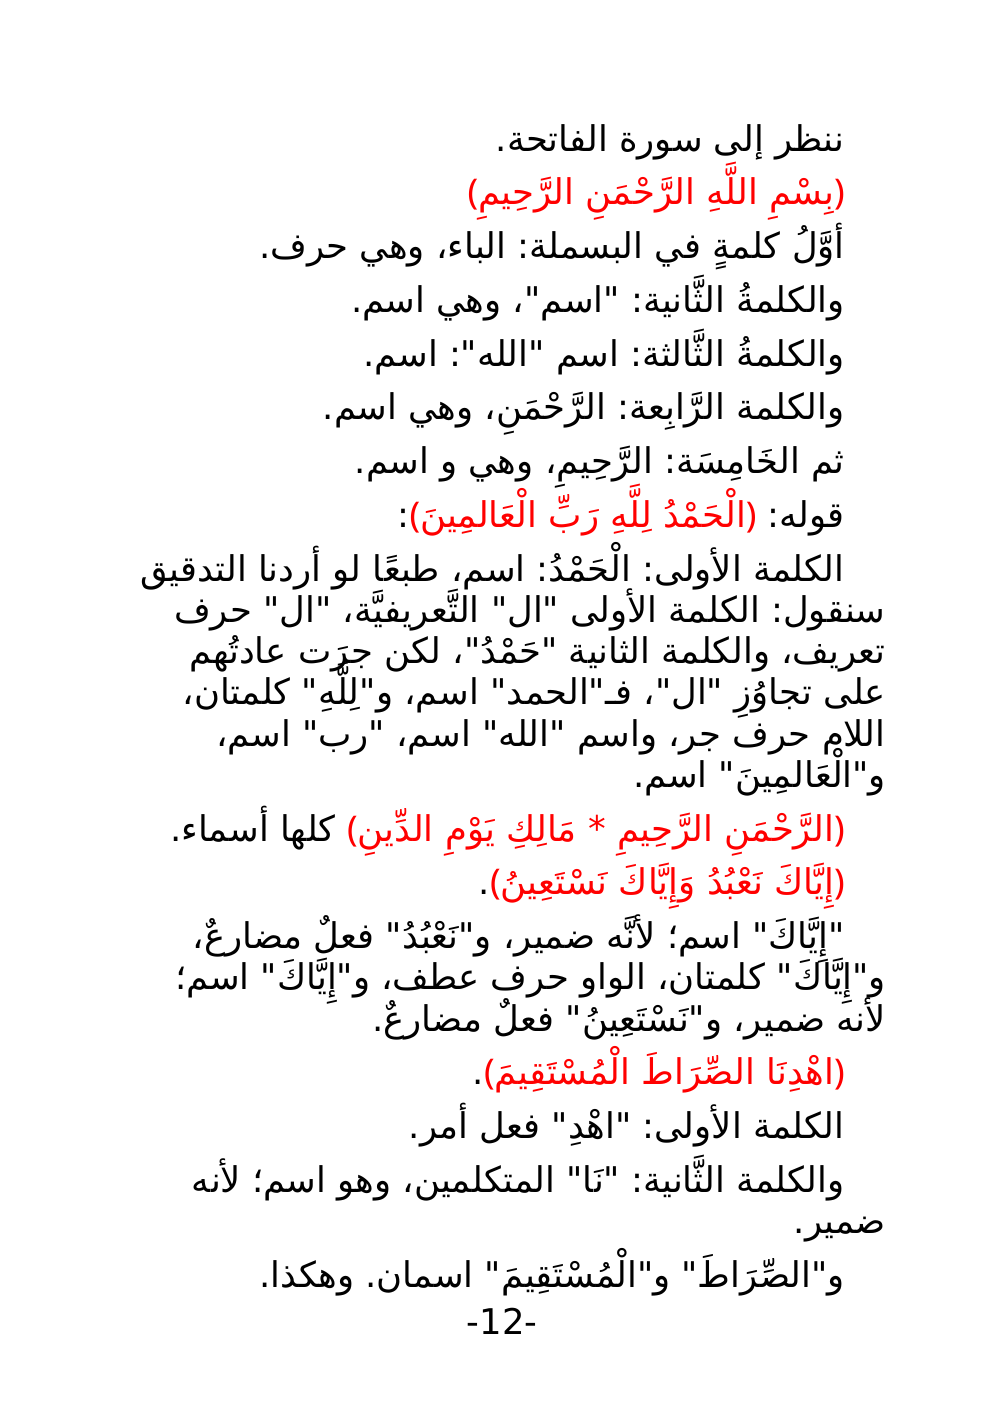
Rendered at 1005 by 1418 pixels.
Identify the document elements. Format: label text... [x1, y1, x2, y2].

text أوَّلُ كلمةٍ في البسملة: الباء، وهي حرف. [118, 226, 886, 267]
text ﴿إِيَّاكَ نَعْبُدُ وَإِيَّاكَ نَسْتَعِينُ﴾. [118, 862, 886, 903]
text قوله: ﴿الْحَمْدُ لِلَّهِ رَبِّ الْعَالمِينَ﴾: [118, 494, 886, 536]
text ﴿الرَّحْمَنِ الرَّحِيمِ * مَالِكِ يَوْمِ الدِّينِ﴾ كلها أسماء. [118, 808, 886, 849]
text ﴿اهْدِنَا الصِّرَاطَ الْمُسْتَقِيمَ﴾. [118, 1052, 886, 1093]
text ثم الخَامِسَة: الرَّحِيمِ، وهي و اسم. [118, 441, 886, 482]
text والكلمة الرَّابِعة: الرَّحْمَنِ، وهي اسم. [118, 387, 886, 428]
text والكلمةُ الثَّالثة: اسم "الله": اسم. [118, 333, 886, 374]
text و"الصِّرَاطَ" و"الْمُسْتَقِيمَ" اسمان. وهكذا. [118, 1254, 886, 1296]
text والكلمةُ الثَّانية: "اسم"، وهي اسم. [118, 279, 886, 321]
text والكلمة الثَّانية: "نَا" المتكلمين، وهو اسم؛ لأنه ضمير. [118, 1159, 886, 1242]
text "إِيَّاكَ" اسم؛ لأنَّه ضمير، و"نَعْبُدُ" فعلٌ مضارعٌ، و"إِيَّاكَ" كلمتان، الواو حرف عطف، و"إِيَّاكَ" اسم؛ لأنه ضمير، و"نَسْتَعِينُ" فعلٌ مضارعٌ. [118, 916, 886, 1039]
text الكلمة الأولى: الْحَمْدُ: اسم، طبعًا لو أردنا التدقيق سنقول: الكلمة الأولى "ال" التَّعريفيَّة، "ال" حرف تعريف، والكلمة الثانية "حَمْدُ"، لكن جرَت عادتُهم على تجاوُزِ "ال"، فـ"الحمد" اسم، و"لِلَّهِ" كلمتان، اللام حرف جر، واسم "الله" اسم، "رب" اسم، و"الْعَالمِينَ" اسم. [118, 548, 886, 796]
text الكلمة الأولى: "اهْدِ" فعل أمر. [118, 1106, 886, 1147]
text ننظر إلى سورة الفاتحة. [118, 118, 886, 159]
text ﴿بِسْمِ اللَّهِ الرَّحْمَنِ الرَّحِيمِ﴾ [118, 172, 886, 213]
